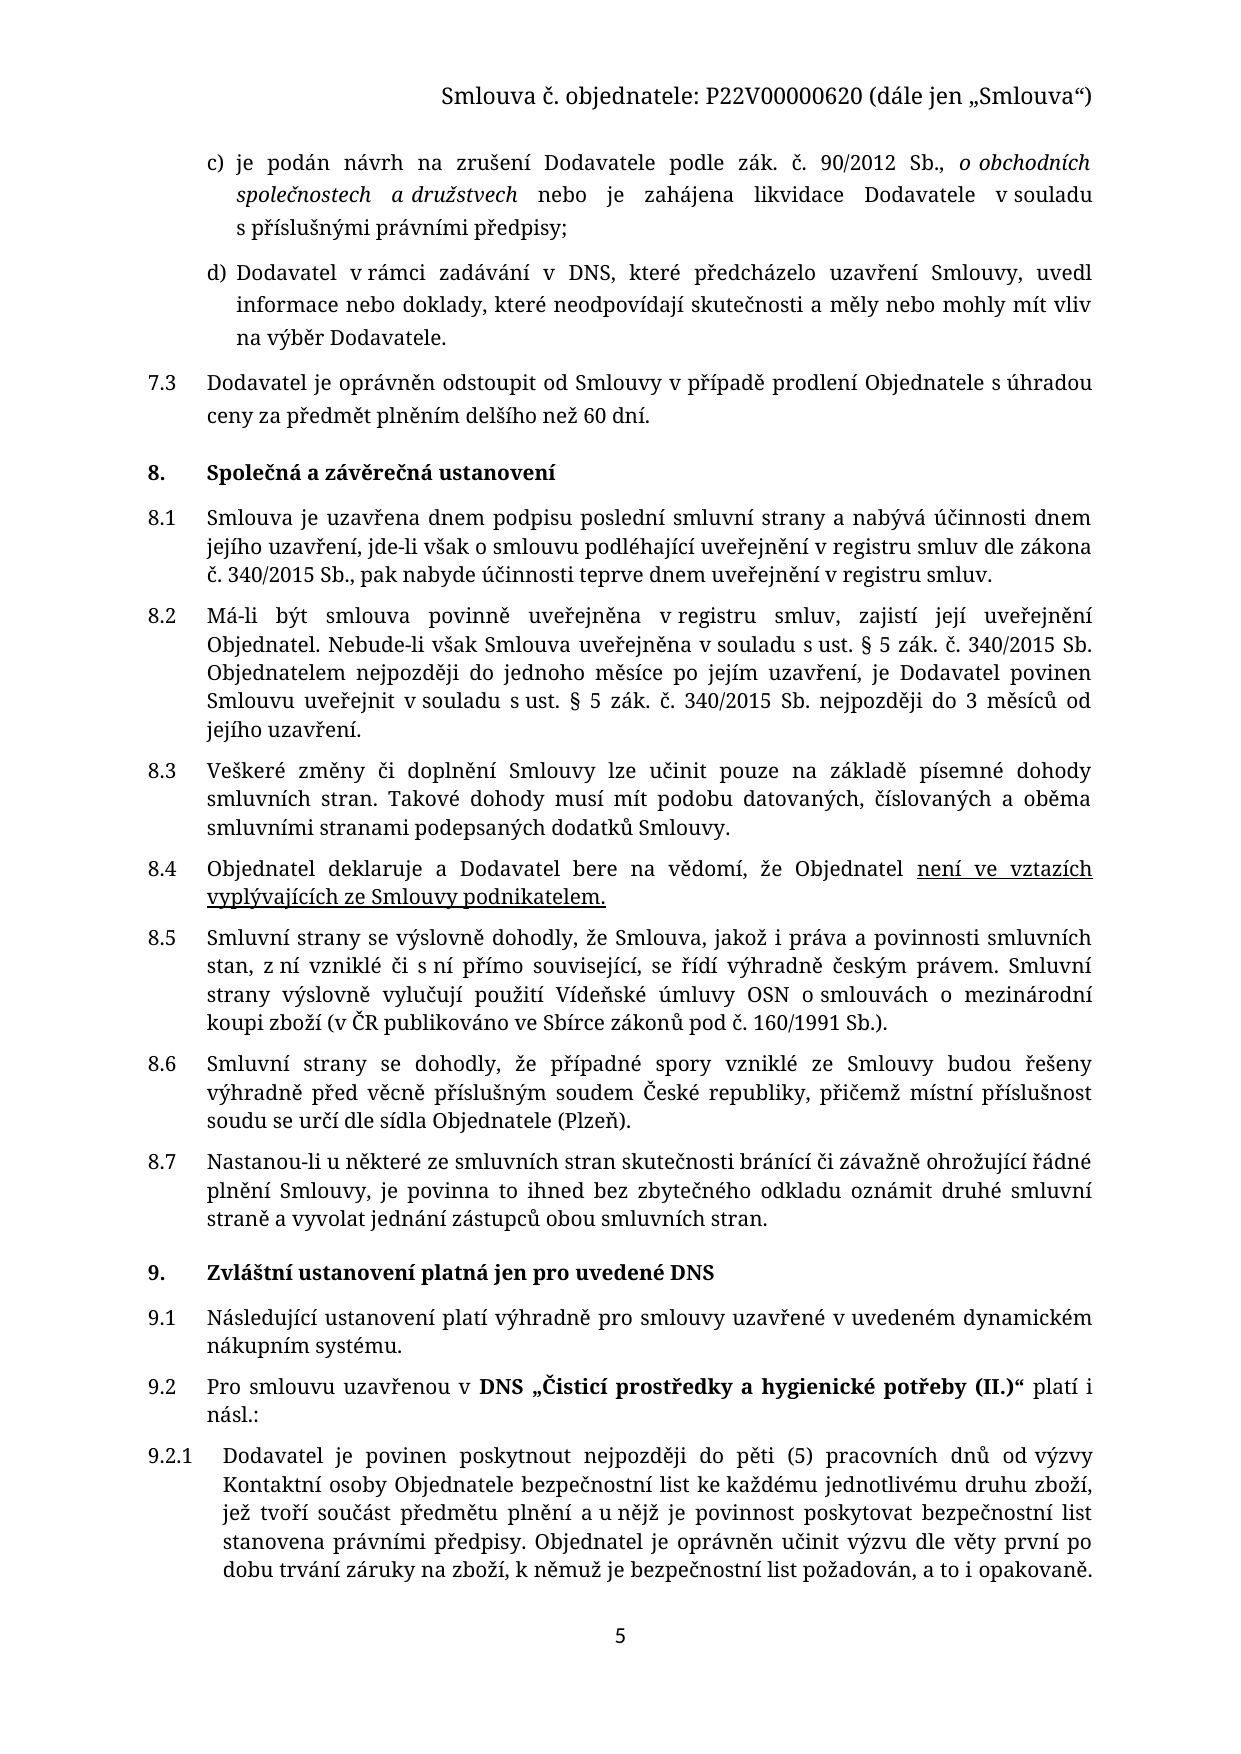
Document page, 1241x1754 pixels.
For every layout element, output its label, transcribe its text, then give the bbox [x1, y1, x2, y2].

list Zvláštní ustanovení platná jen pro uvedené DNS [148, 1258, 1093, 1286]
list Má-li být smlouva povinně uveřejněna v registru smluv, zajistí její uveřejnění Objednatel. Nebude-li však Smlouva uveřejněna v souladu s ust. § 5 zák. č. 340/2015 Sb. Objednatelem nejpozději do jednoho měsíce po jejím uzavření, je Dodavatel povinen Smlouvu uveřejnit v souladu s ust. § 5 zák. č. 340/2015 Sb. nejpozději do 3 měsíců od jejího uzavření. [148, 601, 1093, 743]
list Nastanou-li u některé ze smluvních stran skutečnosti bránící či závažně ohrožující řádné plnění Smlouvy, je povinna to ihned bez zbytečného odkladu oznámit druhé smluvní straně a vyvolat jednání zástupců obou smluvních stran. [148, 1147, 1093, 1233]
list Následující ustanovení platí výhradně pro smlouvy uzavřené v uvedeném dynamickém nákupním systému. [148, 1303, 1093, 1359]
list Objednatel deklaruje a Dodavatel bere na vědomí, že Objednatel není ve vztazích vyplývajících ze Smlouvy podnikatelem. [148, 854, 1093, 911]
list Smluvní strany se dohodly, že případné spory vzniklé ze Smlouvy budou řešeny výhradně před věcně příslušným soudem České republiky, přičemž místní příslušnost soudu se určí dle sídla Objednatele (Plzeň). [148, 1049, 1093, 1135]
list Pro smlouvu uzavřenou v DNS „Čisticí prostředky a hygienické potřeby (II.)“ platí i násl.: [148, 1372, 1093, 1429]
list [148, 1441, 1093, 1584]
list Společná a závěrečná ustanovení [148, 458, 1093, 487]
list Veškeré změny či doplnění Smlouvy lze učinit pouze na základě písemné dohody smluvních stran. Takové dohody musí mít podobu datovaných, číslovaných a oběma smluvními stranami podepsaných dodatků Smlouvy. [148, 756, 1093, 841]
list Smluvní strany se výslovně dohodly, že Smlouva, jakož i práva a povinnosti smluvních stan, z ní vzniklé či s ní přímo související, se řídí výhradně českým právem. Smluvní strany výslovně vylučují použití Vídeňské úmluvy OSN o smlouvách o mezinárodní koupi zboží (v ČR publikováno ve Sbírce zákonů pod č. 160/1991 Sb.). [148, 923, 1093, 1037]
list Dodavatel v rámci zadávání v DNS, které předcházelo uzavření Smlouvy, uvedl informace nebo doklady, které neodpovídají skutečnosti a měly nebo mohly mít vliv na výběr Dodavatele. [207, 258, 1093, 352]
list Smlouva je uzavřena dnem podpisu poslední smluvní strany a nabývá účinnosti dnem jejího uzavření, jde-li však o smlouvu podléhající uveřejnění v registru smluv dle zákona č. 340/2015 Sb., pak nabyde účinnosti teprve dnem uveřejnění v registru smluv. [148, 503, 1093, 589]
list je podán návrh na zrušení Dodavatele podle zák. č. 90/2012 Sb., o obchodních společnostech a družstvech nebo je zahájena likvidace Dodavatele v souladu s příslušnými právními předpisy; [207, 148, 1093, 241]
list Dodavatel je oprávněn odstoupit od Smlouvy v případě prodlení Objednatele s úhradou ceny za předmět plněním delšího než 60 dní. [148, 368, 1093, 429]
